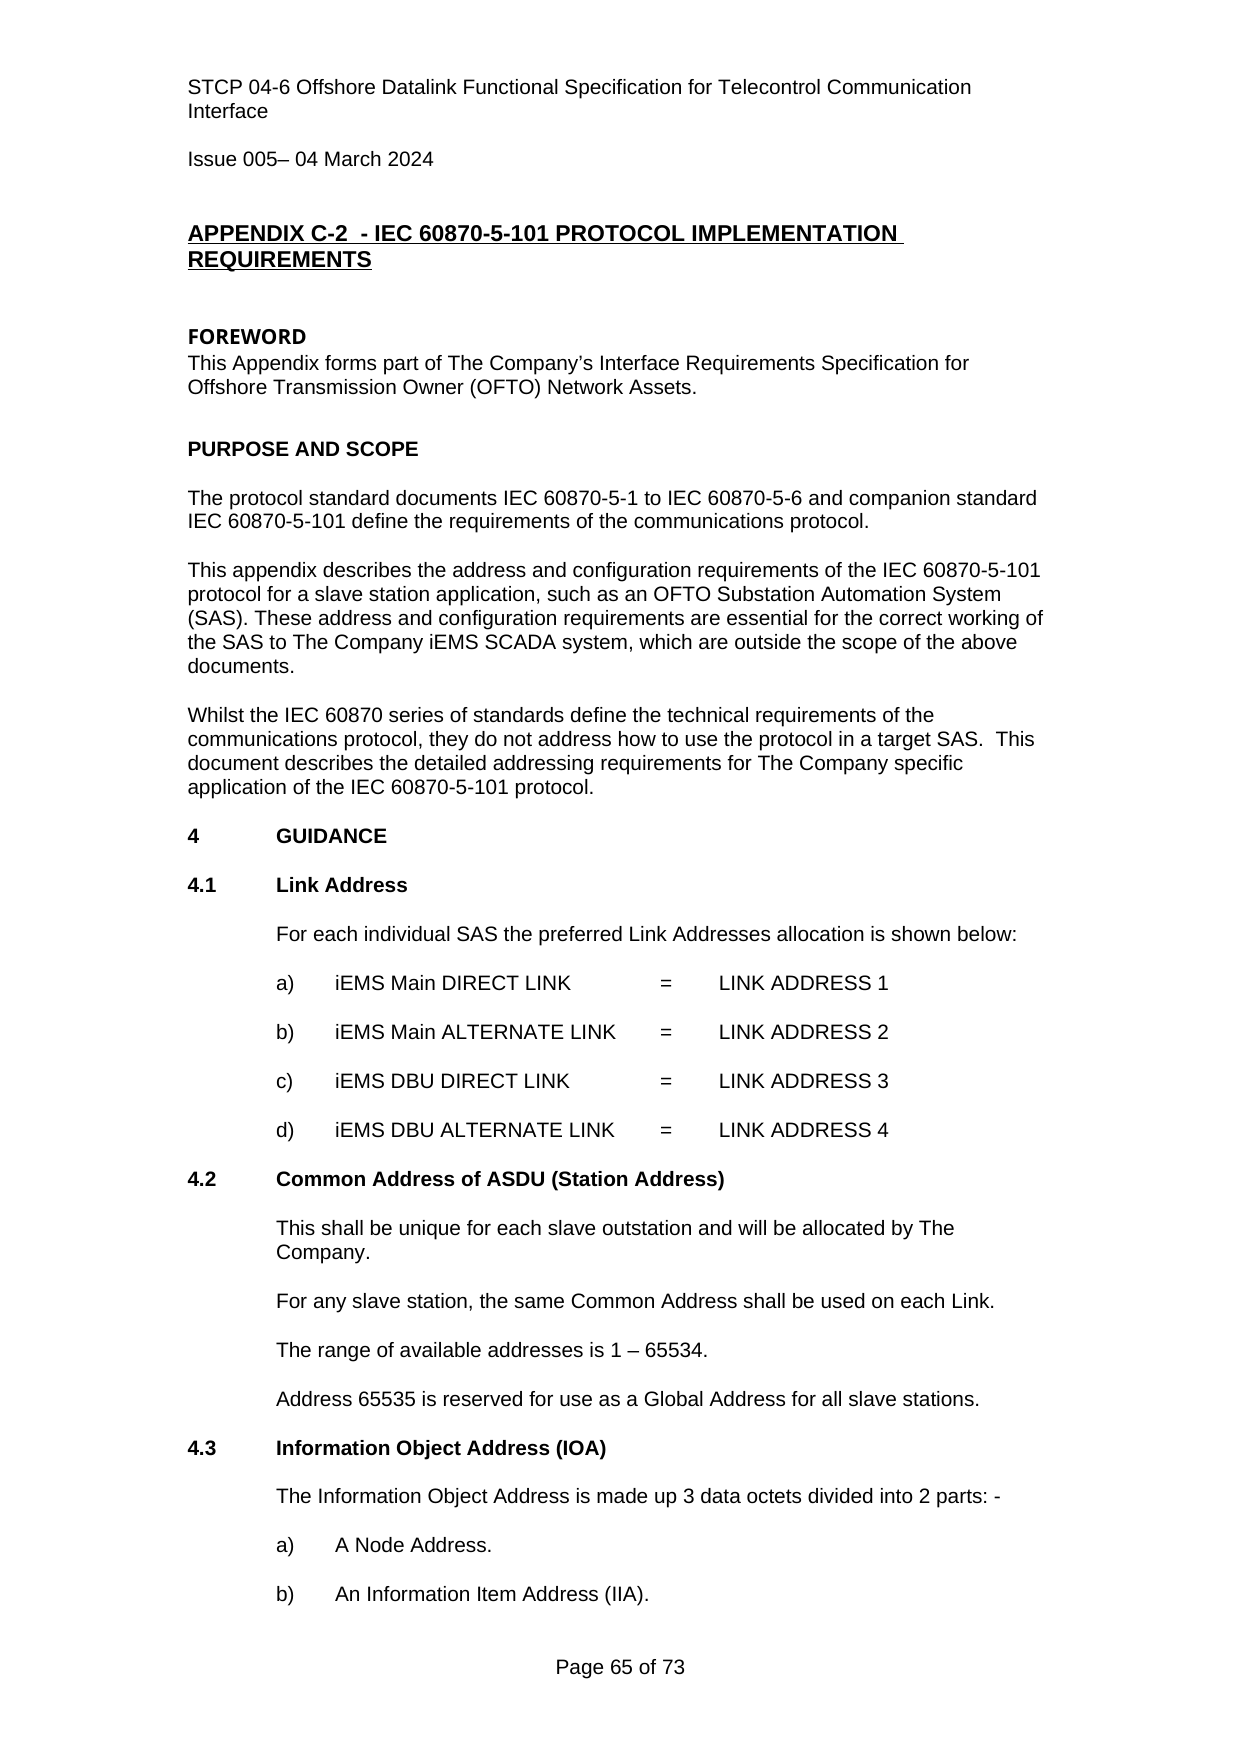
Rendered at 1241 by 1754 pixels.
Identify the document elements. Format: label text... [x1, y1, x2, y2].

subtitle GUIDANCE [187, 824, 1053, 848]
subtitle Common Address of ASDU (Station Address) [187, 1167, 1053, 1191]
list iEMS DBU ALTERNATE LINK = LINK ADDRESS 4 [276, 1118, 1053, 1142]
title Appendix C-2 - IEC 60870-5-101 PRotocol implementation requirements [187, 220, 1053, 272]
text Whilst the IEC 60870 series of standards define the technical requirements of the communications protocol, they do not address how to use the protocol in a target SAS. This document describes the detailed addressing requirements for The Company specific application of the IEC 60870-5-101 protocol. [187, 703, 1053, 799]
list iEMS Main ALTERNATE LINK = LINK ADDRESS 2 [276, 1020, 1053, 1044]
list iEMS Main DIRECT LINK = LINK ADDRESS 1 [276, 971, 1053, 995]
subtitle Information Object Address (IOA) [187, 1435, 1053, 1459]
text This shall be unique for each slave outstation and will be allocated by The Company. [276, 1216, 1053, 1263]
text For any slave station, the same Common Address shall be used on each Link. [276, 1288, 1053, 1312]
list iEMS DBU DIRECT LINK = LINK ADDRESS 3 [276, 1069, 1053, 1093]
list A Node Address. [276, 1533, 1053, 1557]
text This Appendix forms part of The Company’s Interface Requirements Specification for Offshore Transmission Owner (OFTO) Network Assets. [187, 351, 1053, 399]
list An Information Item Address (IIA). [276, 1582, 1053, 1606]
text Address 65535 is reserved for use as a Global Address for all slave stations. [276, 1386, 1053, 1410]
text The protocol standard documents IEC 60870-5-1 to IEC 60870-5-6 and companion standard IEC 60870-5-101 define the requirements of the communications protocol. [187, 485, 1053, 533]
text The range of available addresses is 1 – 65534. [276, 1337, 1053, 1361]
text The Information Object Address is made up 3 data octets divided into 2 parts: - [276, 1484, 1053, 1508]
text This appendix describes the address and configuration requirements of the IEC 60870-5-101 protocol for a slave station application, such as an OFTO Substation Automation System (SAS). These address and configuration requirements are essential for the correct working of the SAS to The Company iEMS SCADA system, which are outside the scope of the above documents. [187, 558, 1053, 678]
text For each individual SAS the preferred Link Addresses allocation is shown below: [276, 922, 1053, 946]
text FOREWORD [187, 322, 1053, 351]
subtitle Link Address [187, 873, 1053, 897]
text PURPOSE AND SCOPE [187, 436, 1053, 460]
